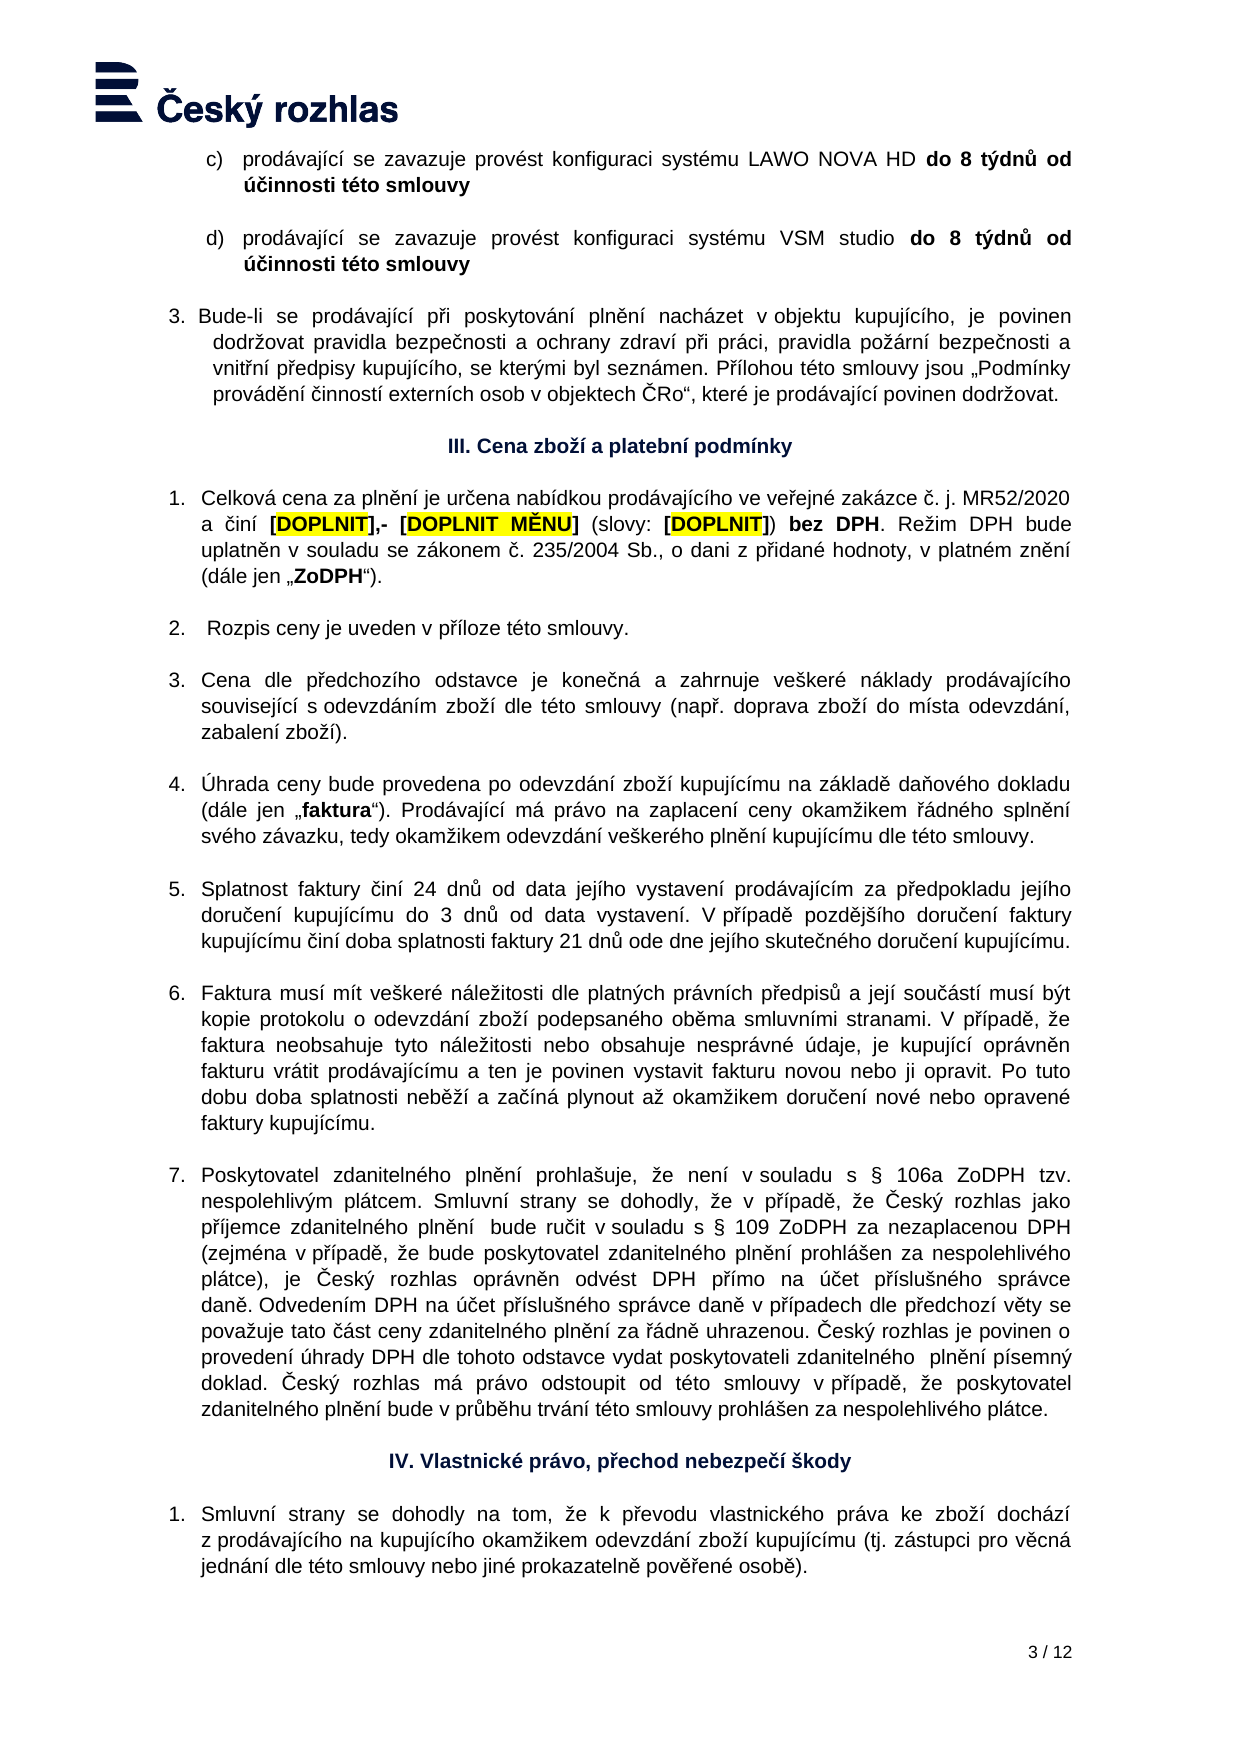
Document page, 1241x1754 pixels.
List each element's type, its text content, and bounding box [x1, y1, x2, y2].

list Celková cena za plnění je určena nabídkou prodávajícího ve veřejné zakázce č. j. MR52/2020 a činí [DOPLNIT],- [DOPLNIT MĚNU] (slovy: [DOPLNIT]) bez DPH. Režim DPH bude uplatněn v souladu se zákonem č. 235/2004 Sb., o dani z přidané hodnoty, v platném znění (dále jen „ZoDPH“). [168, 484, 1072, 589]
list Bude-li se prodávající při poskytování plnění nacházet v objektu kupujícího, je povinen dodržovat pravidla bezpečnosti a ochrany zdraví při práci, pravidla požární bezpečnosti a vnitřní předpisy kupujícího, se kterými byl seznámen. Přílohou této smlouvy jsou „Podmínky provádění činností externích osob v objektech ČRo“, které je prodávající povinen dodržovat. [168, 302, 1072, 406]
list Cena dle předchozího odstavce je konečná a zahrnuje veškeré náklady prodávajícího související s odevzdáním zboží dle této smlouvy (např. doprava zboží do místa odevzdání, zabalení zboží). [168, 667, 1072, 745]
list Faktura musí mít veškeré náležitosti dle platných právních předpisů a její součástí musí být kopie protokolu o odevzdání zboží podepsaného oběma smluvními stranami. V případě, že faktura neobsahuje tyto náležitosti nebo obsahuje nesprávné údaje, je kupující oprávněn fakturu vrátit prodávajícímu a ten je povinen vystavit fakturu novou nebo ji opravit. Po tuto dobu doba splatnosti neběží a začíná plynout až okamžikem doručení nové nebo opravené faktury kupujícímu. [168, 979, 1072, 1136]
subtitle Vlastnické právo, přechod nebezpečí škody [168, 1448, 1072, 1474]
list Poskytovatel zdanitelného plnění prohlašuje, že není v souladu s § 106a ZoDPH tzv. nespolehlivým plátcem. Smluvní strany se dohodly, že v případě, že Český rozhlas jako příjemce zdanitelného plnění bude ručit v souladu s § 109 ZoDPH za nezaplacenou DPH (zejména v případě, že bude poskytovatel zdanitelného plnění prohlášen za nespolehlivého plátce), je Český rozhlas oprávněn odvést DPH přímo na účet příslušného správce daně. Odvedením DPH na účet příslušného správce daně v případech dle předchozí věty se považuje tato část ceny zdanitelného plnění za řádně uhrazenou. Český rozhlas je povinen o provedení úhrady DPH dle tohoto odstavce vydat poskytovateli zdanitelného plnění písemný doklad. Český rozhlas má právo odstoupit od této smlouvy v případě, že poskytovatel zdanitelného plnění bude v průběhu trvání této smlouvy prohlášen za nespolehlivého plátce. [168, 1162, 1072, 1422]
subtitle Cena zboží a platební podmínky [168, 432, 1072, 458]
list prodávající se zavazuje provést konfiguraci systému LAWO NOVA HD do 8 týdnů od účinnosti této smlouvy [206, 146, 1072, 198]
list prodávající se zavazuje provést konfiguraci systému VSM studio do 8 týdnů od účinnosti této smlouvy [206, 224, 1072, 276]
list Smluvní strany se dohodly na tom, že k převodu vlastnického práva ke zboží dochází z prodávajícího na kupujícího okamžikem odevzdání zboží kupujícímu (tj. zástupci pro věcná jednání dle této smlouvy nebo jiné prokazatelně pověřené osobě). [168, 1500, 1072, 1578]
list Splatnost faktury činí 24 dnů od data jejího vystavení prodávajícím za předpokladu jejího doručení kupujícímu do 3 dnů od data vystavení. V případě pozdějšího doručení faktury kupujícímu činí doba splatnosti faktury 21 dnů ode dne jejího skutečného doručení kupujícímu. [168, 875, 1072, 953]
picture [95, 62, 398, 128]
list Rozpis ceny je uveden v příloze této smlouvy. [168, 615, 1072, 641]
list Úhrada ceny bude provedena po odevzdání zboží kupujícímu na základě daňového dokladu (dále jen „faktura“). Prodávající má právo na zaplacení ceny okamžikem řádného splnění svého závazku, tedy okamžikem odevzdání veškerého plnění kupujícímu dle této smlouvy. [168, 771, 1072, 849]
